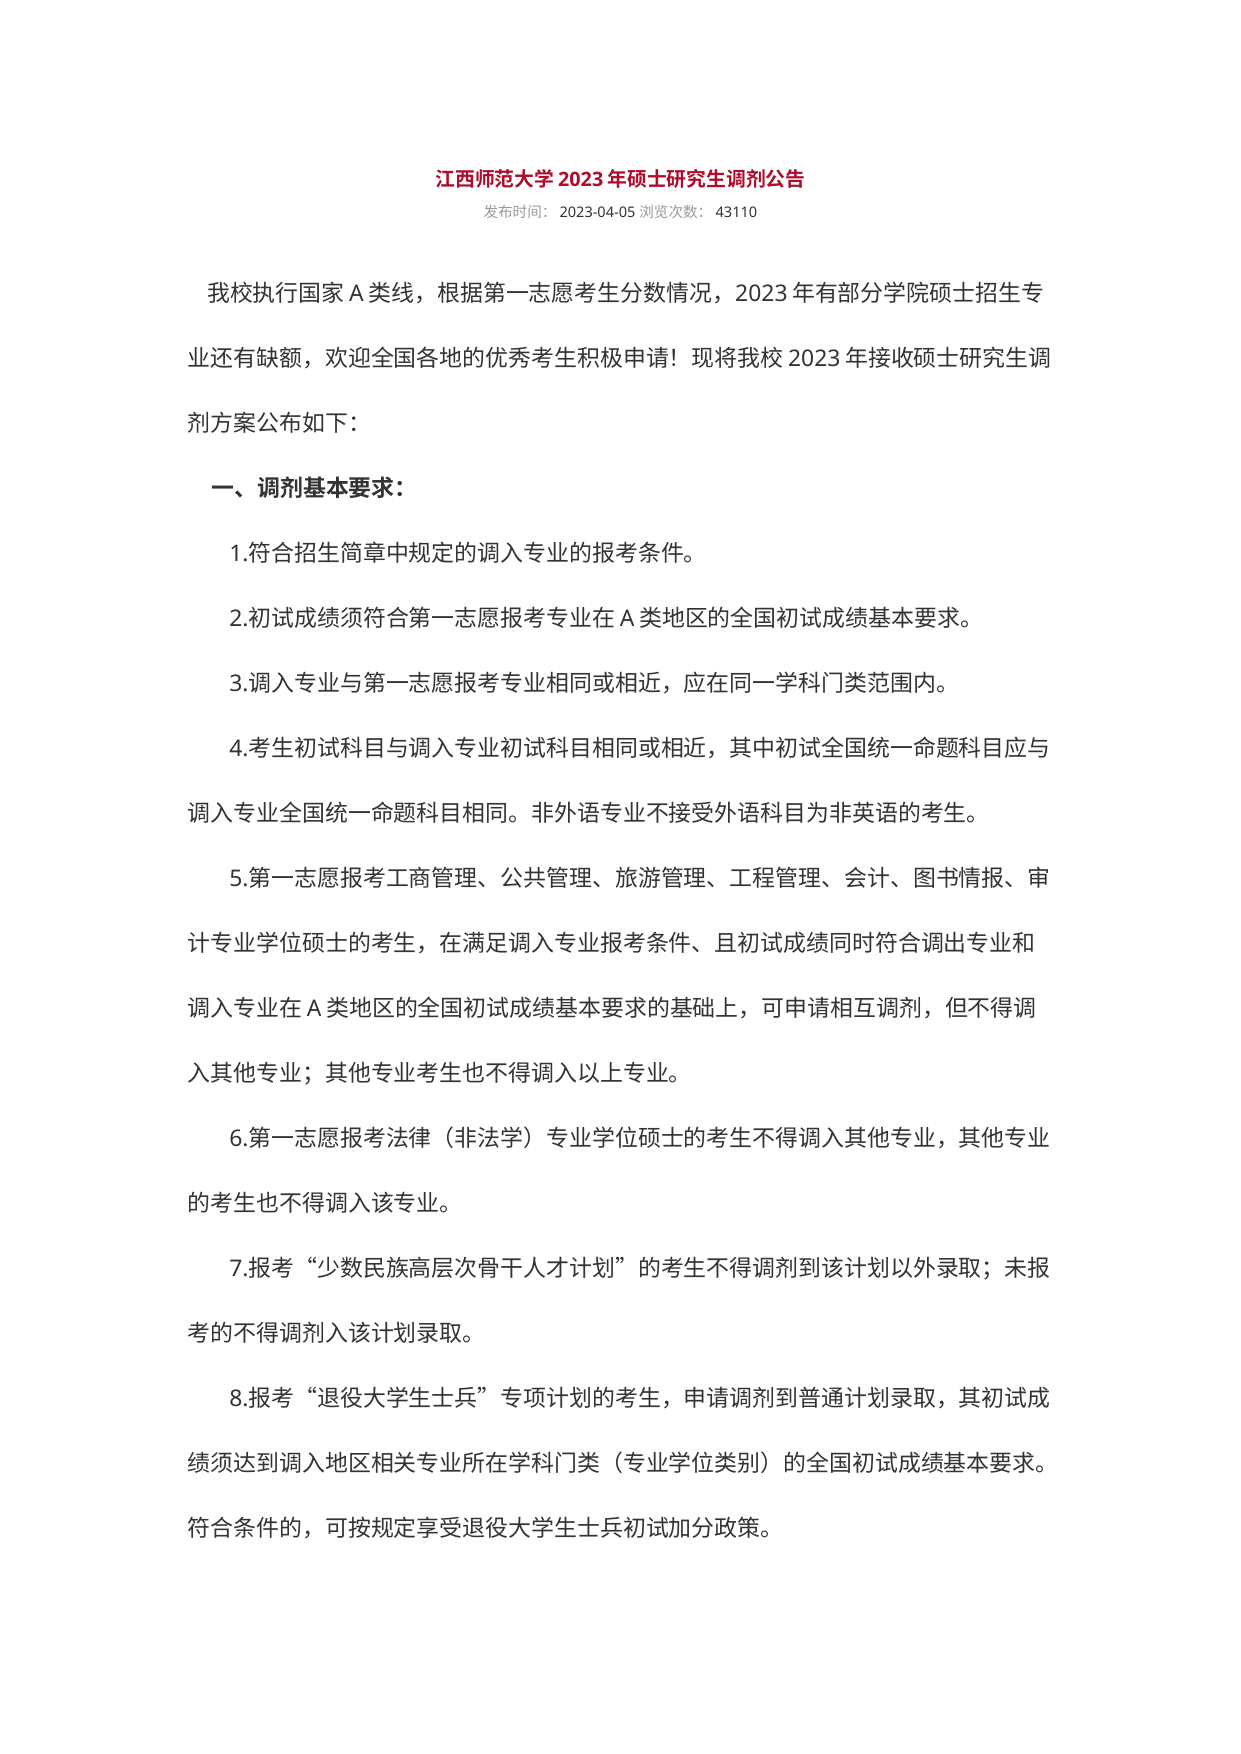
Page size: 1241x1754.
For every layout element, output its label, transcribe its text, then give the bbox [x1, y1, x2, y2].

text 4.考生初试科目与调入专业初试科目相同或相近，其中初试全国统一命题科目应与调入专业全国统一命题科目相同。非外语专业不接受外语科目为非英语的考生。 [187, 714, 1053, 844]
text 1.符合招生简章中规定的调入专业的报考条件。 [187, 519, 1053, 584]
subtitle 江西师范大学2023年硕士研究生调剂公告 [187, 162, 1053, 194]
text 我校执行国家A类线，根据第一志愿考生分数情况，2023年有部分学院硕士招生专业还有缺额，欢迎全国各地的优秀考生积极申请！现将我校2023年接收硕士研究生调剂方案公布如下： [187, 259, 1053, 454]
text 5.第一志愿报考工商管理、公共管理、旅游管理、工程管理、会计、图书情报、审计专业学位硕士的考生，在满足调入专业报考条件、且初试成绩同时符合调出专业和调入专业在A类地区的全国初试成绩基本要求的基础上，可申请相互调剂，但不得调入其他专业；其他专业考生也不得调入以上专业。 [187, 844, 1053, 1104]
text 一、调剂基本要求： [187, 454, 1053, 519]
text 6.第一志愿报考法律（非法学）专业学位硕士的考生不得调入其他专业，其他专业的考生也不得调入该专业。 [187, 1104, 1053, 1234]
text 发布时间： 2023-04-05 浏览次数： 43110 [187, 194, 1053, 227]
text 7.报考“少数民族高层次骨干人才计划”的考生不得调剂到该计划以外录取；未报考的不得调剂入该计划录取。 [187, 1234, 1053, 1364]
text 3.调入专业与第一志愿报考专业相同或相近，应在同一学科门类范围内。 [187, 649, 1053, 714]
text 2.初试成绩须符合第一志愿报考专业在A类地区的全国初试成绩基本要求。 [187, 584, 1053, 649]
text 8.报考“退役大学生士兵”专项计划的考生，申请调剂到普通计划录取，其初试成绩须达到调入地区相关专业所在学科门类（专业学位类别）的全国初试成绩基本要求。符合条件的，可按规定享受退役大学生士兵初试加分政策。 [187, 1364, 1053, 1559]
